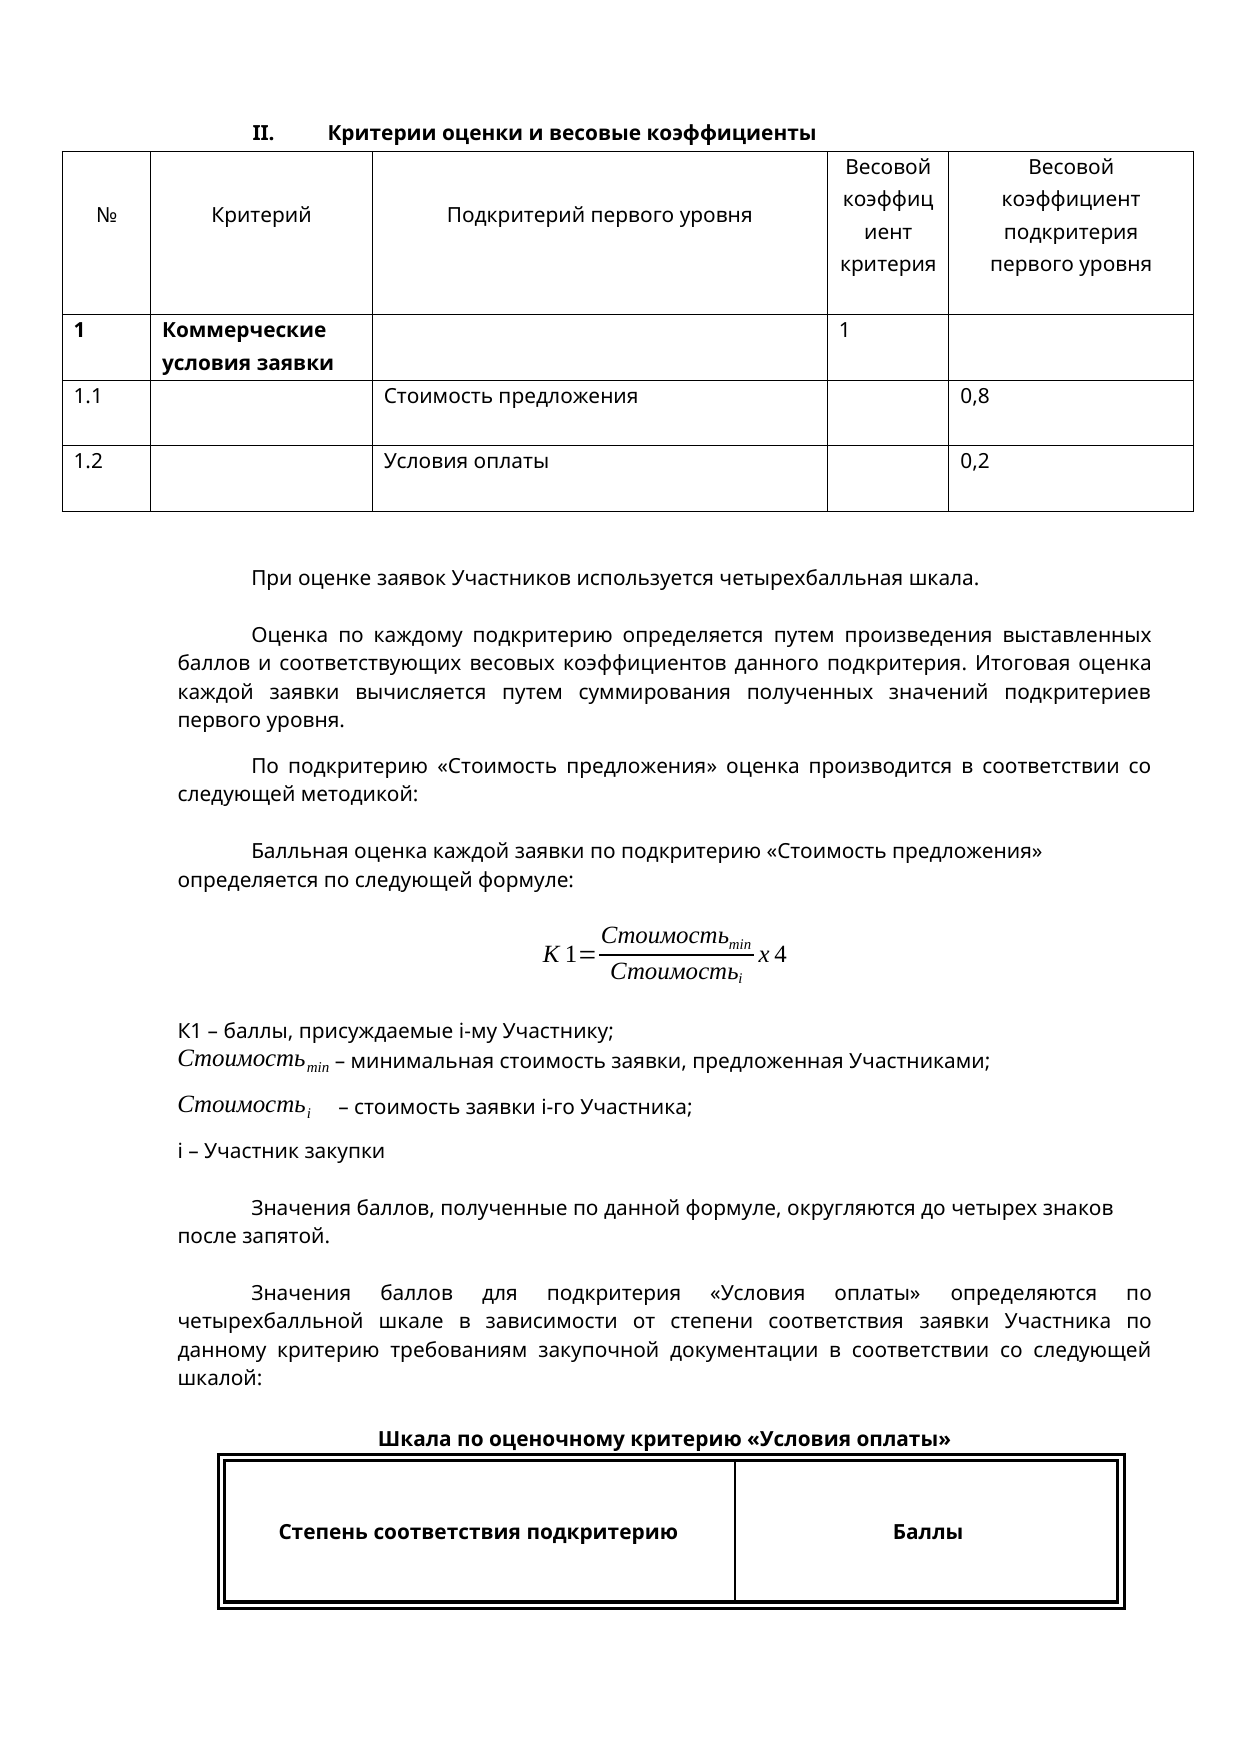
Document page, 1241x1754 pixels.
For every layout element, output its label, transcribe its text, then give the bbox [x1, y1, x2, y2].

text Значения баллов, полученные по данной формуле, округляются до четырех знаков после запятой. [177, 1193, 1152, 1249]
table_cell Условия оплаты [373, 446, 827, 511]
list Критерии оценки и весовые коэффициенты [252, 118, 1152, 147]
text i – Участник закупки [177, 1136, 1152, 1164]
table_header Степень соответствия подкритерию [221, 1456, 735, 1600]
table_cell 0,8 [949, 381, 1193, 445]
table_header Весовой коэффициент критерия [828, 152, 948, 314]
table_cell 0,2 [949, 446, 1193, 511]
table_cell Стоимость предложения [373, 381, 827, 445]
table_cell [151, 381, 372, 445]
text Значения баллов для подкритерия «Условия оплаты» определяются по четырехбалльной шкале в зависимости от степени соответствия заявки Участника по данному критерию требованиям закупочной документации в соответствии со следующей шкалой: [177, 1278, 1152, 1392]
table_header № [63, 152, 150, 314]
table_header Баллы [735, 1456, 1121, 1600]
text При оценке заявок Участников используется четырехбалльная шкала. [177, 563, 1152, 592]
table_cell 1 [63, 315, 150, 380]
text Балльная оценка каждой заявки по подкритерию «Стоимость предложения» определяется по следующей формуле: [177, 836, 1152, 893]
table_header Весовой коэффициент подкритерия первого уровня [949, 152, 1193, 314]
table_cell [949, 315, 1193, 380]
table_cell Коммерческие условия заявки [151, 315, 372, 380]
text По подкритерию «Стоимость предложения» оценка производится в соответствии со следующей методикой: [177, 751, 1152, 808]
table_cell [828, 446, 948, 511]
text Шкала по оценочному критерию «Условия оплаты» [177, 1424, 1152, 1453]
table_header Подкритерий первого уровня [373, 152, 827, 314]
text – стоимость заявки i-го Участника; [177, 1090, 1152, 1122]
table_cell [151, 446, 372, 511]
text Оценка по каждому подкритерию определяется путем произведения выставленных баллов и соответствующих весовых коэффициентов данного подкритерия. Итоговая оценка каждой заявки вычисляется путем суммирования полученных значений подкритериев первого уровня. [177, 620, 1152, 734]
table_header Критерий [151, 152, 372, 314]
table_cell 1 [828, 315, 948, 380]
text – минимальная стоимость заявки, предложенная Участниками; [177, 1045, 1152, 1076]
text К1 – баллы, присуждаемые i-му Участнику; [177, 1016, 1152, 1045]
table_cell 1.2 [63, 446, 150, 511]
table_cell 1.1 [63, 381, 150, 445]
table_cell [373, 315, 827, 380]
table_cell [828, 381, 948, 445]
